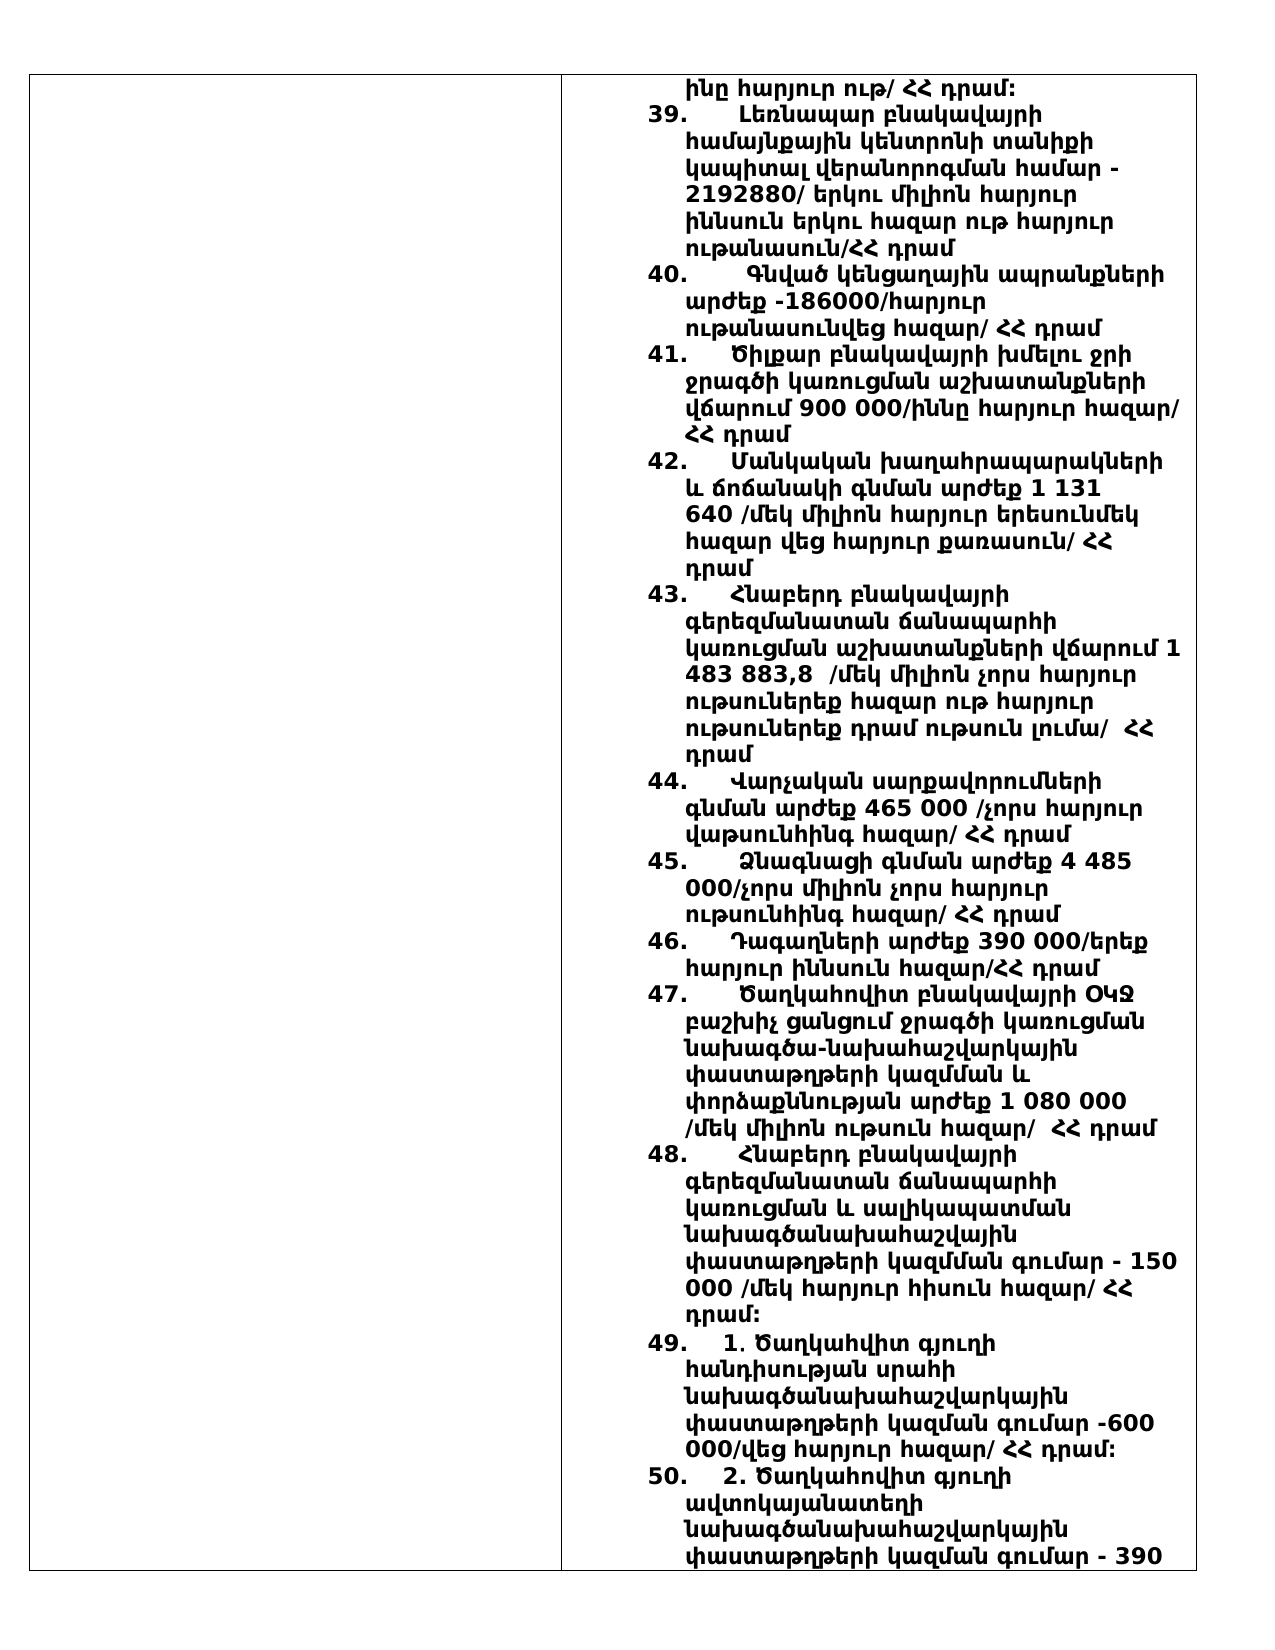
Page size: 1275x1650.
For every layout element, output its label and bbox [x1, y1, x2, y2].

table_cell [30, 75, 561, 1570]
table_cell [562, 75, 1196, 1570]
